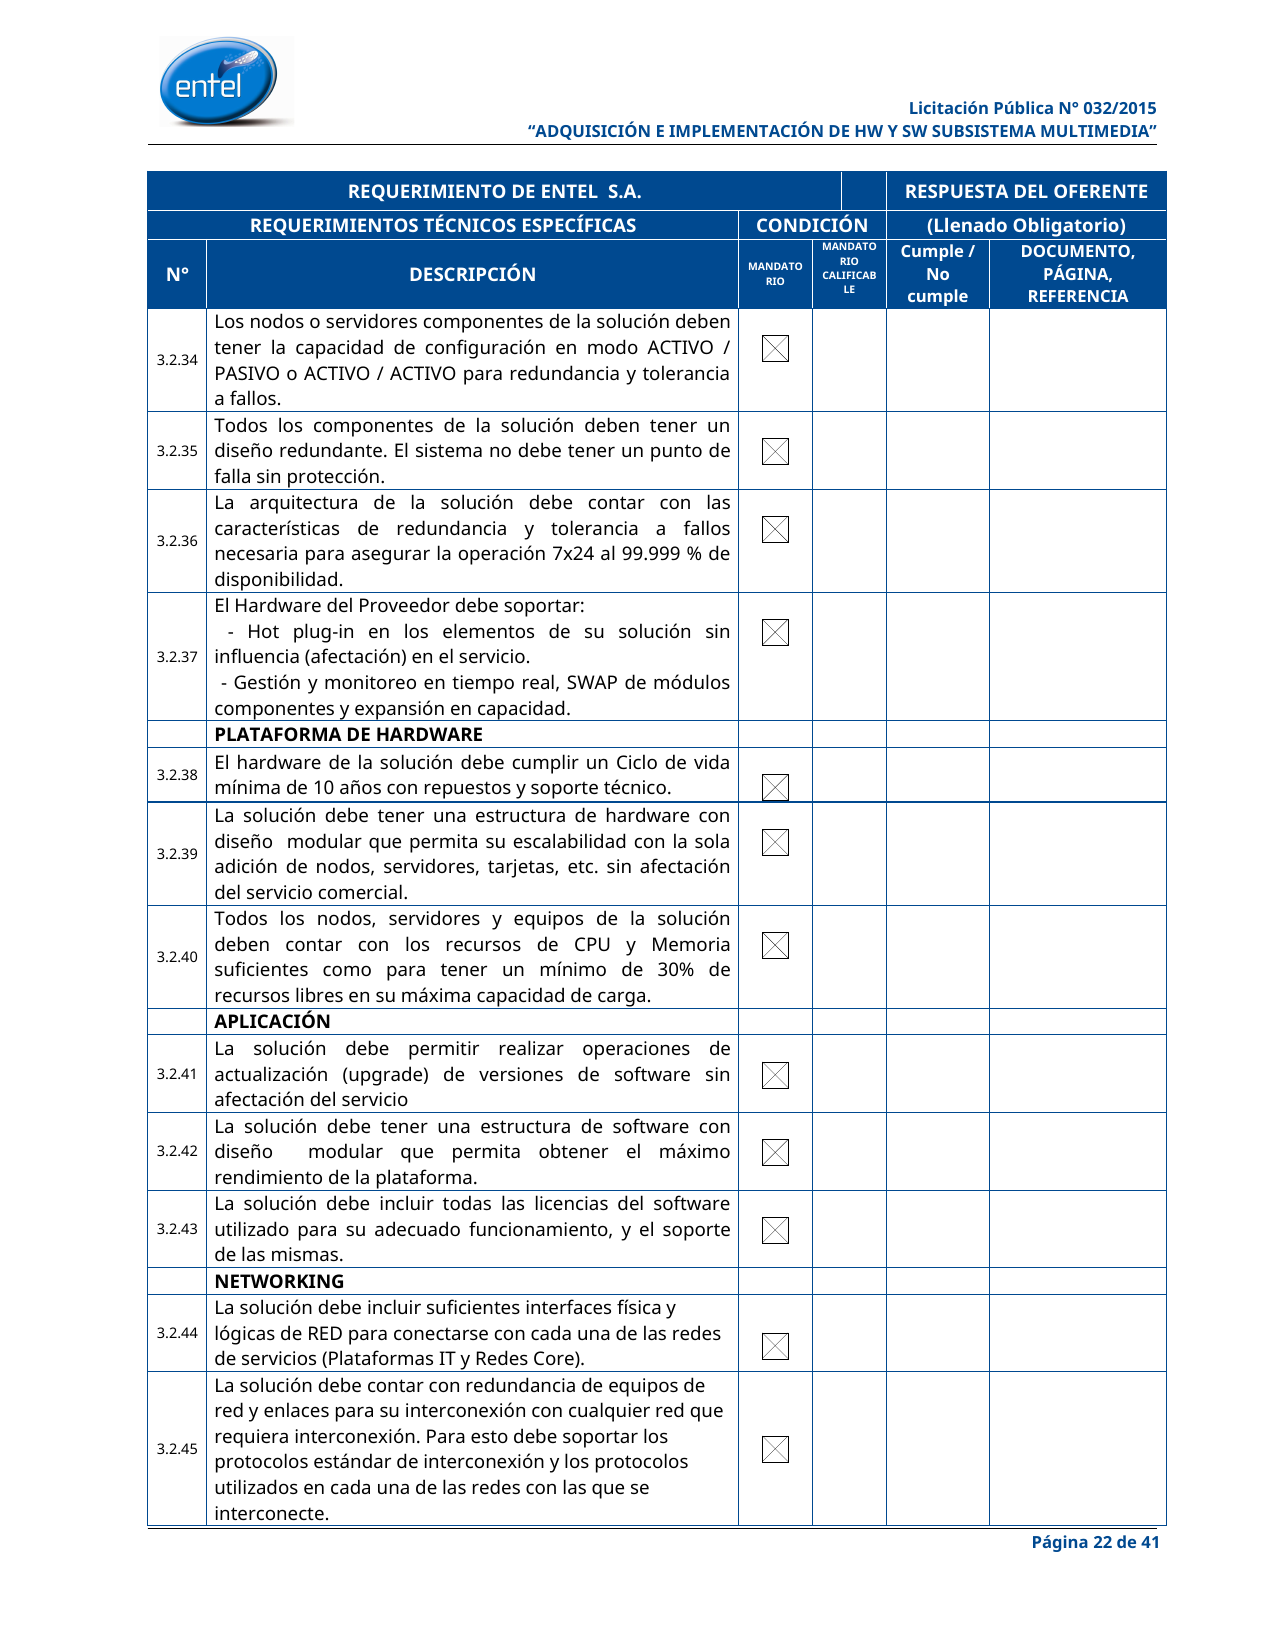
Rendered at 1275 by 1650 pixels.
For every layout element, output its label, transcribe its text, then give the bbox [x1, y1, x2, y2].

table_cell [739, 1372, 812, 1525]
table_cell [887, 803, 989, 904]
table_cell [739, 721, 812, 747]
table_cell [739, 1009, 812, 1034]
table_cell [990, 412, 1166, 488]
table_cell La solución debe permitir realizar operaciones de actualización (upgrade) de versiones de software sin afectación del servicio [207, 1035, 738, 1112]
table_cell [813, 593, 886, 720]
table_cell 3.2.45 [148, 1372, 206, 1525]
table_cell El hardware de la solución debe cumplir un Ciclo de vida mínima de 10 años con repuestos y soporte técnico. [207, 748, 738, 801]
table_cell [739, 1191, 812, 1267]
table_cell [739, 1035, 812, 1112]
table_cell MANDATORIO CALIFICABLE [813, 240, 886, 308]
table_cell [739, 803, 812, 904]
table_cell [813, 309, 886, 411]
table_cell El Hardware del Proveedor debe soportar: - Hot plug-in en los elementos de su solución sin influencia (afectación) en el servicio. - Gestión y monitoreo en tiempo real, SWAP de módulos componentes y expansión en capacidad. [207, 593, 738, 720]
table_cell 3.2.43 [148, 1191, 206, 1267]
table_cell 3.2.38 [148, 748, 206, 801]
table_cell [887, 1035, 989, 1112]
table_cell [990, 1268, 1166, 1294]
table_cell 3.2.37 [148, 593, 206, 720]
table_cell [990, 1191, 1166, 1267]
table_cell [887, 721, 989, 747]
table_cell [813, 1035, 886, 1112]
table_cell [990, 490, 1166, 592]
table_cell [148, 1268, 206, 1294]
table_cell [887, 1113, 989, 1189]
table_cell [148, 721, 206, 747]
table_cell [887, 490, 989, 592]
table_cell [887, 1295, 989, 1371]
table_cell [887, 748, 989, 801]
table_cell [990, 309, 1166, 411]
table_cell 3.2.40 [148, 906, 206, 1008]
table_header RESPUESTA DEL OFERENTE [887, 172, 1166, 210]
table_cell La solución debe contar con redundancia de equipos de red y enlaces para su interconexión con cualquier red que requiera interconexión. Para esto debe soportar los protocolos estándar de interconexión y los protocolos utilizados en cada una de las redes con las que se interconecte. [207, 1372, 738, 1525]
table_cell La arquitectura de la solución debe contar con las características de redundancia y tolerancia a fallos necesaria para asegurar la operación 7x24 al 99.999 % de disponibilidad. [207, 490, 738, 592]
table_cell [813, 412, 886, 488]
table_cell [990, 748, 1166, 801]
table_cell [813, 721, 886, 747]
table_cell 3.2.41 [148, 1035, 206, 1112]
table_cell (Llenado Obligatorio) [887, 211, 1166, 239]
table_cell 3.2.42 [148, 1113, 206, 1189]
table_cell [990, 906, 1166, 1008]
table_cell DOCUMENTO, PÁGINA, REFERENCIA [990, 240, 1166, 308]
table_cell [990, 721, 1166, 747]
table_cell [887, 412, 989, 488]
table_cell Todos los componentes de la solución deben tener un diseño redundante. El sistema no debe tener un punto de falla sin protección. [207, 412, 738, 488]
table_header [842, 172, 886, 210]
table_cell [887, 593, 989, 720]
table_cell [887, 1009, 989, 1034]
table_cell [990, 1113, 1166, 1189]
table_cell 3.2.34 [148, 309, 206, 411]
table_cell [813, 1191, 886, 1267]
table_cell REQUERIMIENTOS TÉCNICOS ESPECÍFICAS [148, 211, 738, 239]
table_cell [887, 1191, 989, 1267]
table_cell DESCRIPCIÓN [207, 240, 738, 308]
table_cell [887, 309, 989, 411]
table_cell [739, 1268, 812, 1294]
table_cell La solución debe tener una estructura de hardware con diseño modular que permita su escalabilidad con la sola adición de nodos, servidores, tarjetas, etc. sin afectación del servicio comercial. [207, 803, 738, 904]
table_cell [887, 1268, 989, 1294]
table_cell [739, 906, 812, 1008]
table_cell [990, 593, 1166, 720]
table_cell CONDICIÓN [739, 211, 886, 239]
table_cell [739, 412, 812, 488]
table_cell NETWORKING [207, 1268, 738, 1294]
table_cell [813, 1009, 886, 1034]
table_cell [739, 593, 812, 720]
table_cell PLATAFORMA DE HARDWARE [207, 721, 738, 747]
table_cell Los nodos o servidores componentes de la solución deben tener la capacidad de configuración en modo ACTIVO / PASIVO o ACTIVO / ACTIVO para redundancia y tolerancia a fallos. [207, 309, 738, 411]
table_cell [813, 1113, 886, 1189]
table_cell [990, 1372, 1166, 1525]
table_cell [990, 1295, 1166, 1371]
table_cell [990, 1009, 1166, 1034]
table_header REQUERIMIENTO DE ENTEL S.A. [148, 172, 841, 210]
picture [159, 36, 295, 127]
table_cell [813, 906, 886, 1008]
table_cell [739, 490, 812, 592]
table_cell [813, 748, 886, 801]
table_cell 3.2.35 [148, 412, 206, 488]
table_cell [813, 1268, 886, 1294]
table_cell 3.2.36 [148, 490, 206, 592]
table_cell Cumple / No cumple [887, 240, 989, 308]
table_cell [887, 1372, 989, 1525]
table_cell [813, 1295, 886, 1371]
table_cell La solución debe incluir todas las licencias del software utilizado para su adecuado funcionamiento, y el soporte de las mismas. [207, 1191, 738, 1267]
table_cell La solución debe incluir suficientes interfaces física y lógicas de RED para conectarse con cada una de las redes de servicios (Plataformas IT y Redes Core). [207, 1295, 738, 1371]
table_cell [887, 906, 989, 1008]
table_cell [813, 1372, 886, 1525]
table_cell [990, 803, 1166, 904]
table_cell [990, 1035, 1166, 1112]
table_cell 3.2.44 [148, 1295, 206, 1371]
table_cell Todos los nodos, servidores y equipos de la solución deben contar con los recursos de CPU y Memoria suficientes como para tener un mínimo de 30% de recursos libres en su máxima capacidad de carga. [207, 906, 738, 1008]
table_cell [813, 490, 886, 592]
table_cell La solución debe tener una estructura de software con diseño modular que permita obtener el máximo rendimiento de la plataforma. [207, 1113, 738, 1189]
table_cell [148, 1009, 206, 1034]
table_cell [739, 748, 812, 801]
table_cell [739, 1295, 812, 1371]
table_cell APLICACIÓN [207, 1009, 738, 1034]
table_cell [813, 803, 886, 904]
table_cell MANDATORIO [739, 240, 812, 308]
table_cell [739, 1113, 812, 1189]
table_cell 3.2.39 [148, 803, 206, 904]
table_cell N° [148, 240, 206, 308]
table_cell [739, 309, 812, 411]
